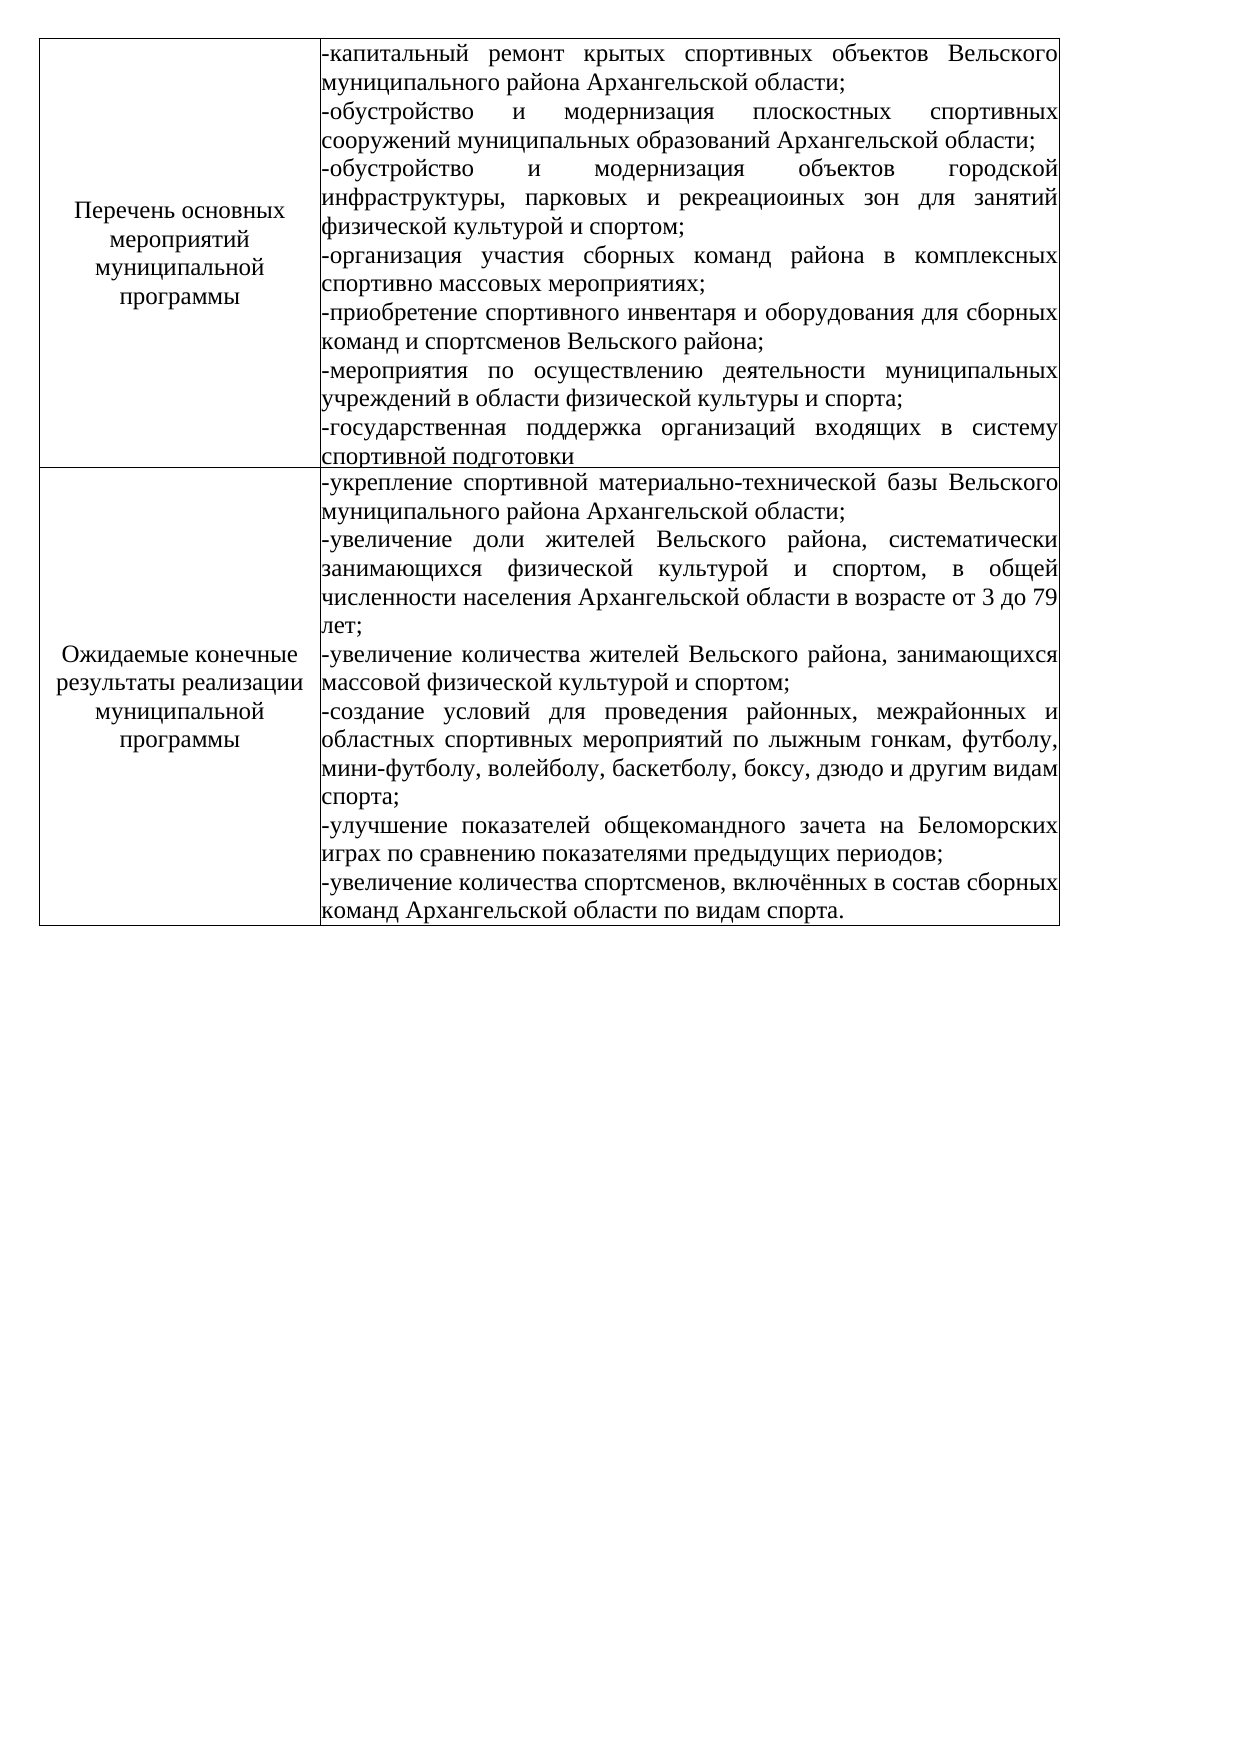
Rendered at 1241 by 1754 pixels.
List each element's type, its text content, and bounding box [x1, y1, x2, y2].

table_header -капитальный ремонт крытых спортивных объектов Вельского муниципального района Архангельской области; -обустройство и модернизация плоскостных спортивных сооружений муниципальных образований Архангельской области; -обустройство и модернизация объектов городской инфраструктуры, парковых и рекреациоиных зон для занятий физической культурой и спортом; -организация участия сборных команд района в комплексных спортивно массовых мероприятиях; -приобретение спортивного инвентаря и оборудования для сборных команд и спортсменов Вельского района; -мероприятия по осуществлению деятельности муниципальных учреждений в области физической культуры и спорта; -государственная поддержка организаций входящих в систему спортивной подготовки [321, 39, 1059, 467]
table_cell Ожидаемые конечные результаты реализации муниципальной программы [40, 468, 320, 924]
table_header Перечень основных мероприятий муниципальной программы [40, 39, 320, 467]
table_cell -укрепление спортивной материально-технической базы Вельского муниципального района Архангельской области; -увеличение доли жителей Вельского района, систематически занимающихся физической культурой и спортом, в общей численности населения Архангельской области в возрасте от 3 до 79 лет; -увеличение количества жителей Вельского района, занимающихся массовой физической культурой и спортом; -создание условий для проведения районных, межрайонных и областных спортивных мероприятий по лыжным гонкам, футболу, мини-футболу, волейболу, баскетболу, боксу, дзюдо и другим видам спорта; -улучшение показателей общекомандного зачета на Беломорских играх по сравнению показателями предыдущих периодов; -увеличение количества спортсменов, включённых в состав сборных команд Архангельской области по видам спорта. [321, 468, 1059, 924]
